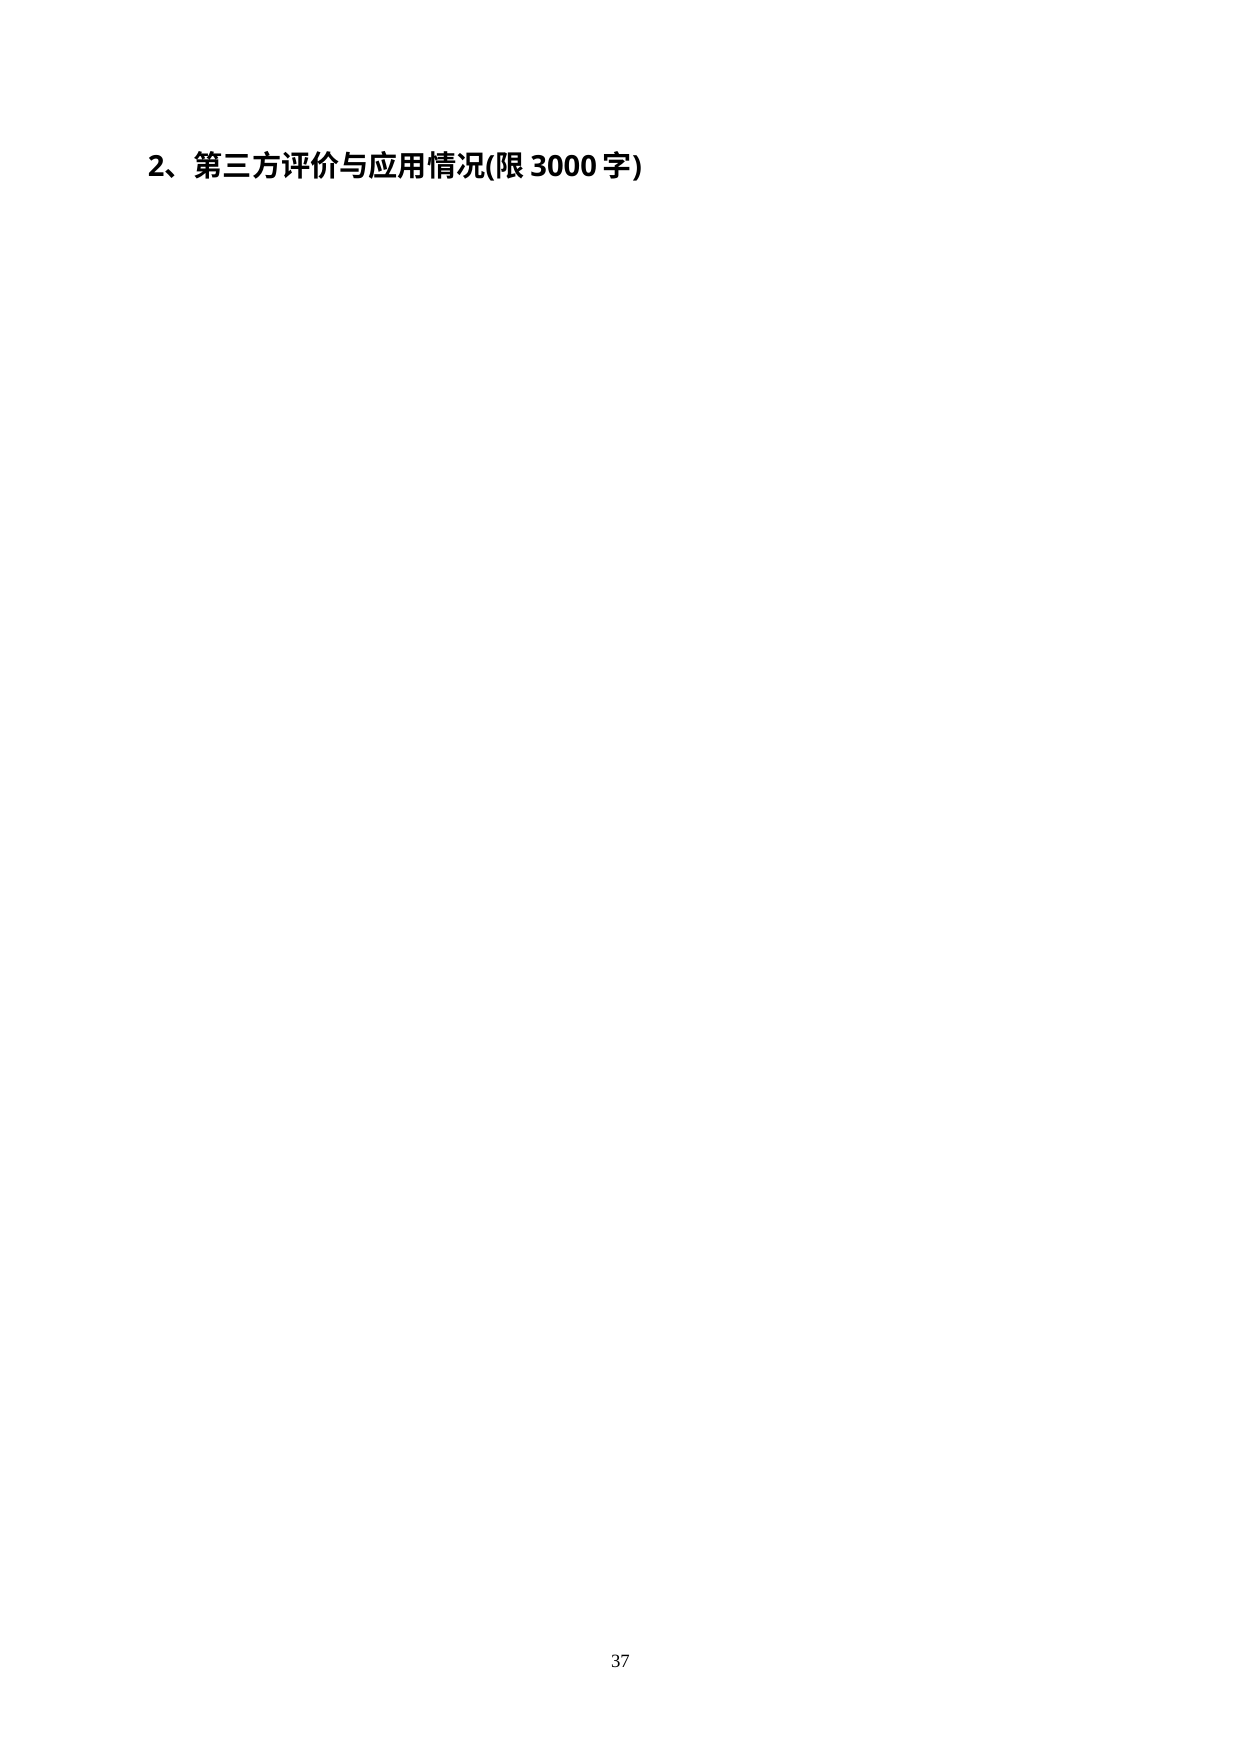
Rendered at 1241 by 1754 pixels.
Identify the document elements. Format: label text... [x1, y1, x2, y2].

text 2、第三方评价与应用情况(限3000字) [148, 131, 1092, 196]
